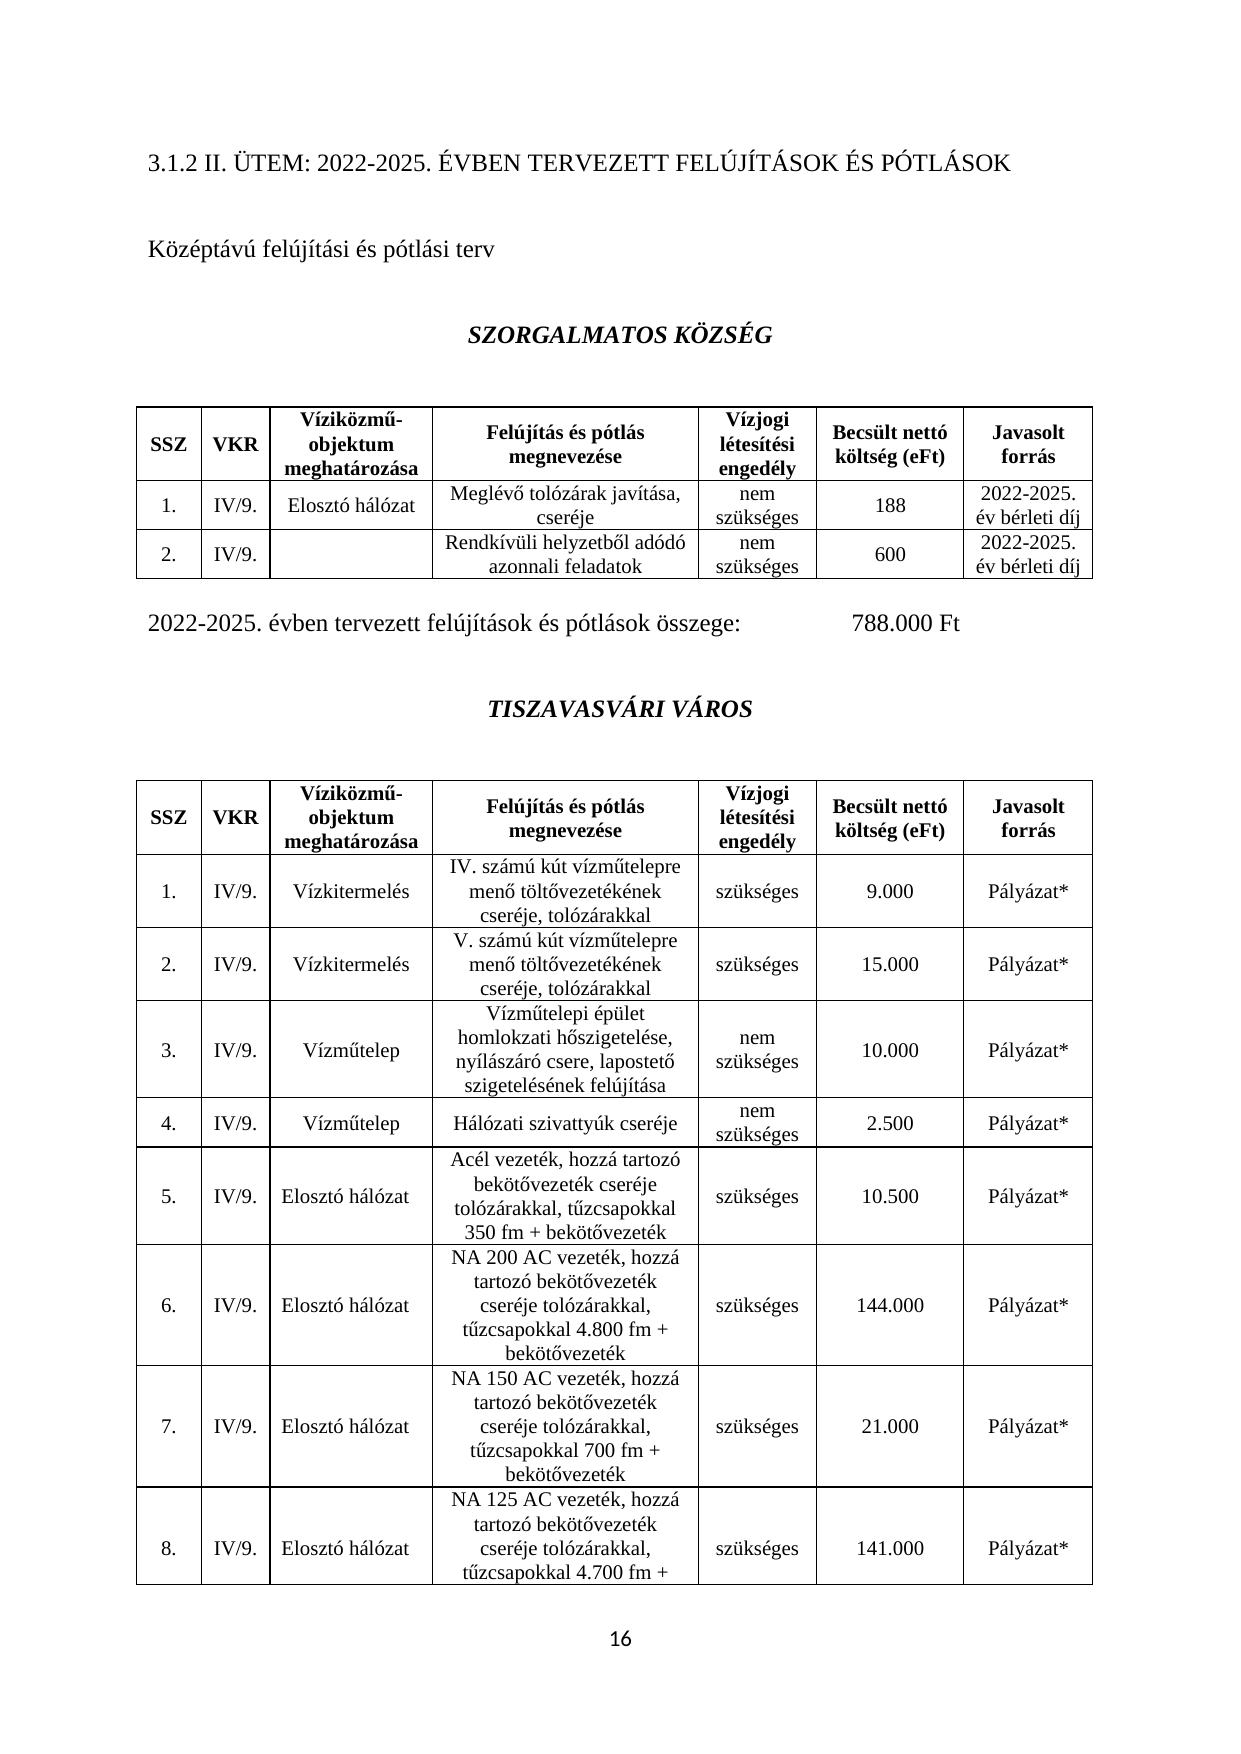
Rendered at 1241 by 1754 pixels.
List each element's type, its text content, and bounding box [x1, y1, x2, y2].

text SZORGALMATOS KÖZSÉG [148, 320, 1093, 349]
table_cell Elosztó hálózat [271, 1245, 432, 1365]
table_cell Pályázat* [964, 1366, 1092, 1486]
table_header VKR [202, 781, 269, 853]
table_cell nem szükséges [699, 530, 816, 578]
table_cell 1. [137, 481, 201, 529]
table_cell IV/9. [202, 1366, 269, 1486]
table_header Felújítás és pótlás megnevezése [433, 408, 698, 479]
table_cell Vízműtelep [271, 1001, 432, 1097]
table_cell 2. [137, 530, 201, 578]
table_cell 7. [137, 1366, 201, 1486]
table_cell NA 150 AC vezeték, hozzá tartozó bekötővezeték cseréje tolózárakkal, tűzcsapokkal 700 fm + bekötővezeték [433, 1366, 698, 1486]
table_cell nem szükséges [699, 481, 816, 529]
table_cell 3. [137, 1001, 201, 1097]
table_cell 141.000 [817, 1488, 963, 1584]
table_cell IV/9. [202, 530, 269, 578]
table_cell IV/9. [202, 855, 269, 927]
table_cell 2. [137, 928, 201, 1000]
table_cell szükséges [699, 1366, 816, 1486]
table_cell IV/9. [202, 928, 269, 1000]
text 2022-2025. évben tervezett felújítások és pótlások összege: 788.000 Ft [148, 608, 1093, 636]
text TISZAVASVÁRI VÁROS [148, 694, 1093, 723]
table_cell 21.000 [817, 1366, 963, 1486]
table_cell [271, 530, 432, 578]
table_cell 4. [137, 1098, 201, 1146]
table_cell IV/9. [202, 481, 269, 529]
table_cell IV/9. [202, 1148, 269, 1244]
table_cell nem szükséges [699, 1098, 816, 1146]
table_cell Vízkitermelés [271, 855, 432, 927]
table_cell Rendkívüli helyzetből adódó azonnali feladatok [433, 530, 698, 578]
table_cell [433, 1488, 698, 1584]
table_cell 6. [137, 1245, 201, 1365]
table_cell 10.000 [817, 1001, 963, 1097]
table_cell 15.000 [817, 928, 963, 1000]
table_header SSZ [137, 781, 201, 853]
table_cell 9.000 [817, 855, 963, 927]
table_header Víziközmű-objektum meghatározása [271, 781, 432, 853]
text 3.1.2 II. ÜTEM: 2022-2025. évben tervezett felújítások és pótlások [148, 148, 1093, 176]
table_cell IV/9. [202, 1098, 269, 1146]
table_header Felújítás és pótlás megnevezése [433, 781, 698, 853]
table_cell NA 200 AC vezeték, hozzá tartozó bekötővezeték cseréje tolózárakkal, tűzcsapokkal 4.800 fm + bekötővezeték [433, 1245, 698, 1365]
table_cell Meglévő tolózárak javítása, cseréje [433, 481, 698, 529]
table_cell IV/9. [202, 1001, 269, 1097]
text Középtávú felújítási és pótlási terv [148, 234, 1093, 263]
table_cell Pályázat* [964, 1488, 1092, 1584]
table_header Vízjogi létesítési engedély [699, 781, 816, 853]
table_cell 5. [137, 1148, 201, 1244]
table_cell 8. [137, 1488, 201, 1584]
table_header Becsült nettó költség (eFt) [817, 408, 963, 479]
table_header Vízjogi létesítési engedély [699, 408, 816, 479]
table_cell Vízműtelepi épület homlokzati hőszigetelése, nyílászáró csere, lapostető szigetelésének felújítása [433, 1001, 698, 1097]
table_cell Hálózati szivattyúk cseréje [433, 1098, 698, 1146]
table_header Javasolt forrás [964, 408, 1092, 479]
table_cell 1. [137, 855, 201, 927]
table_cell Pályázat* [964, 1098, 1092, 1146]
table_cell szükséges [699, 855, 816, 927]
table_cell szükséges [699, 928, 816, 1000]
table_cell Vízkitermelés [271, 928, 432, 1000]
table_cell szükséges [699, 1148, 816, 1244]
table_header Becsült nettó költség (eFt) [817, 781, 963, 853]
table_cell Elosztó hálózat [271, 1366, 432, 1486]
table_cell Elosztó hálózat [271, 481, 432, 529]
table_cell 188 [817, 481, 963, 529]
table_header SSZ [137, 408, 201, 479]
table_cell szükséges [699, 1488, 816, 1584]
table_cell Pályázat* [964, 928, 1092, 1000]
table_header VKR [202, 408, 269, 479]
table_cell 10.500 [817, 1148, 963, 1244]
table_cell V. számú kút vízműtelepre menő töltővezetékének cseréje, tolózárakkal [433, 928, 698, 1000]
table_cell Pályázat* [964, 1001, 1092, 1097]
table_cell 144.000 [817, 1245, 963, 1365]
table_cell 2022-2025. év bérleti díj [964, 481, 1092, 529]
table_cell nem szükséges [699, 1001, 816, 1097]
table_header Javasolt forrás [964, 781, 1092, 853]
table_cell IV/9. [202, 1488, 269, 1584]
table_cell Pályázat* [964, 1245, 1092, 1365]
table_cell Elosztó hálózat [271, 1148, 432, 1244]
table_cell 2.500 [817, 1098, 963, 1146]
table_cell Pályázat* [964, 855, 1092, 927]
table_header Víziközmű-objektum meghatározása [271, 408, 432, 479]
table_cell IV/9. [202, 1245, 269, 1365]
table_cell szükséges [699, 1245, 816, 1365]
table_cell Vízműtelep [271, 1098, 432, 1146]
table_cell Elosztó hálózat [271, 1488, 432, 1584]
table_cell 600 [817, 530, 963, 578]
table_cell IV. számú kút vízműtelepre menő töltővezetékének cseréje, tolózárakkal [433, 855, 698, 927]
table_cell Pályázat* [964, 1148, 1092, 1244]
table_cell Acél vezeték, hozzá tartozó bekötővezeték cseréje tolózárakkal, tűzcsapokkal 350 fm + bekötővezeték [433, 1148, 698, 1244]
table_cell 2022-2025. év bérleti díj [964, 530, 1092, 578]
